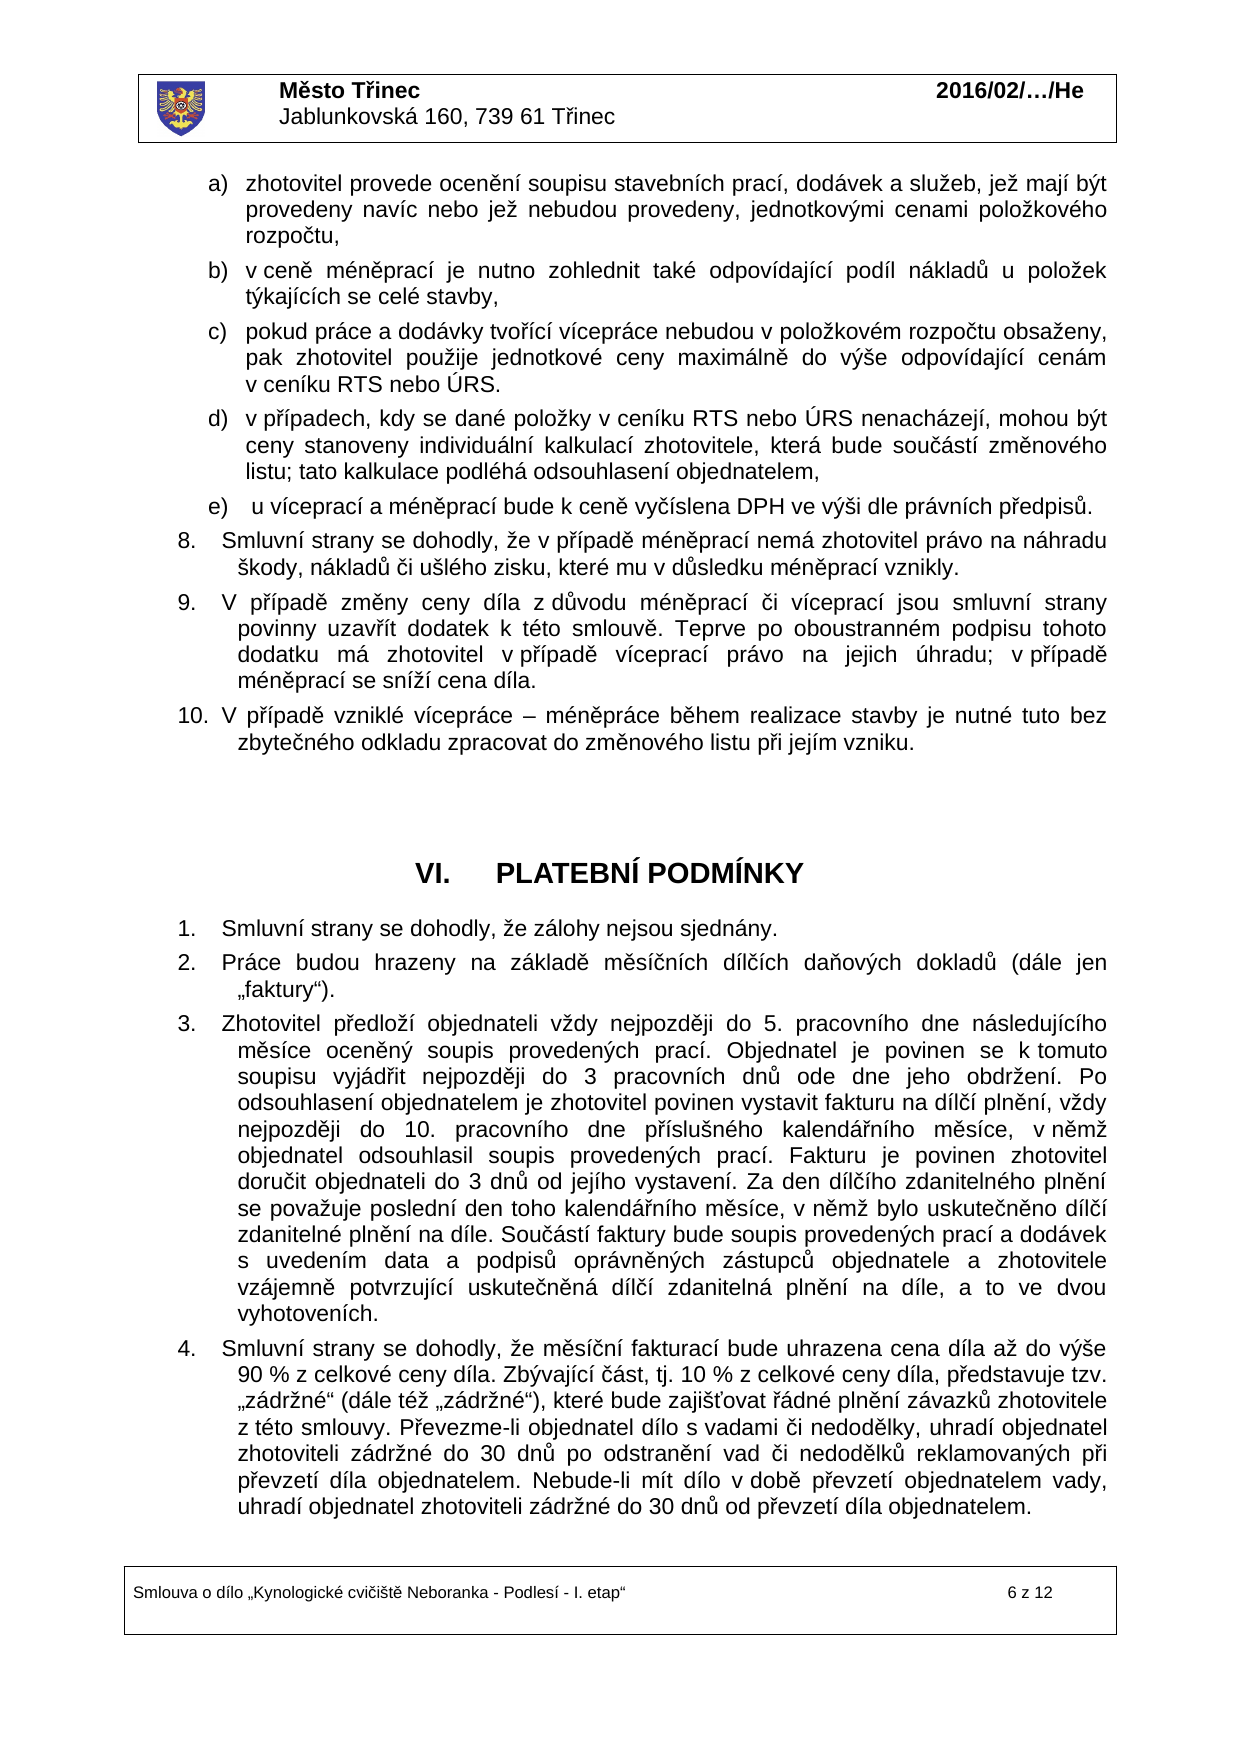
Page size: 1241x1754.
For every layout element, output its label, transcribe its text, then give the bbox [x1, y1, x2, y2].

subtitle 9. V případě změny ceny díla z důvodu méněprací či víceprací jsou smluvní strany povinny uzavřít dodatek k této smlouvě. Teprve po oboustranném podpisu tohoto dodatku má zhotovitel v případě víceprací právo na jejich úhradu; v případě méněprací se sníží cena díla. [177, 588, 1107, 694]
list v ceně méněprací je nutno zohlednit také odpovídající podíl nákladů u položek týkajících se celé stavby, [208, 257, 1107, 309]
subtitle 10. V případě vzniklé vícepráce – méněpráce během realizace stavby je nutné tuto bez zbytečného odkladu zpracovat do změnového listu při jejím vzniku. [177, 702, 1107, 755]
subtitle 2. Práce budou hrazeny na základě měsíčních dílčích daňových dokladů (dále jen „faktury“). [177, 949, 1107, 1002]
subtitle 1. Smluvní strany se dohodly, že zálohy nejsou sjednány. [177, 914, 1107, 941]
subtitle PLATEBNÍ PODMÍNKY [148, 856, 1107, 889]
list v případech, kdy se dané položky v ceníku RTS nebo ÚRS nenacházejí, mohou být ceny stanoveny individuální kalkulací zhotovitele, která bude součástí změnového listu; tato kalkulace podléhá odsouhlasení objednatelem, [208, 405, 1107, 484]
picture [157, 80, 206, 137]
list pokud práce a dodávky tvořící vícepráce nebudou v položkovém rozpočtu obsaženy, pak zhotovitel použije jednotkové ceny maximálně do výše odpovídající cenám v ceníku RTS nebo ÚRS. [208, 318, 1107, 397]
text e) u víceprací a méněprací bude k ceně vyčíslena DPH ve výši dle právních předpisů. [208, 493, 1107, 519]
list zhotovitel provede ocenění soupisu stavebních prací, dodávek a služeb, jež mají být provedeny navíc nebo jež nebudou provedeny, jednotkovými cenami položkového rozpočtu, [208, 169, 1107, 248]
subtitle 4. Smluvní strany se dohodly, že měsíční fakturací bude uhrazena cena díla až do výše 90 % z celkové ceny díla. Zbývající část, tj. 10 % z celkové ceny díla, představuje tzv. „zádržné“ (dále též „zádržné“), které bude zajišťovat řádné plnění závazků zhotovitele z této smlouvy. Převezme-li objednatel dílo s vadami či nedodělky, uhradí objednatel zhotoviteli zádržné do 30 dnů po odstranění vad či nedodělků reklamovaných při převzetí díla objednatelem. Nebude-li mít dílo v době převzetí objednatelem vady, uhradí objednatel zhotoviteli zádržné do 30 dnů od převzetí díla objednatelem. [177, 1335, 1107, 1519]
subtitle 3. Zhotovitel předloží objednateli vždy nejpozději do 5. pracovního dne následujícího měsíce oceněný soupis provedených prací. Objednatel je povinen se k tomuto soupisu vyjádřit nejpozději do 3 pracovních dnů ode dne jeho obdržení. Po odsouhlasení objednatelem je zhotovitel povinen vystavit fakturu na dílčí plnění, vždy nejpozději do 10. pracovního dne příslušného kalendářního měsíce, v němž objednatel odsouhlasil soupis provedených prací. Fakturu je povinen zhotovitel doručit objednateli do 3 dnů od jejího vystavení. Za den dílčího zdanitelného plnění se považuje poslední den toho kalendářního měsíce, v němž bylo uskutečněno dílčí zdanitelné plnění na díle. Součástí faktury bude soupis provedených prací a dodávek s uvedením data a podpisů oprávněných zástupců objednatele a zhotovitele vzájemně potvrzující uskutečněná dílčí zdanitelná plnění na díle, a to ve dvou vyhotoveních. [177, 1010, 1107, 1326]
subtitle 8. Smluvní strany se dohodly, že v případě méněprací nemá zhotovitel právo na náhradu škody, nákladů či ušlého zisku, které mu v důsledku méněprací vznikly. [177, 527, 1107, 580]
